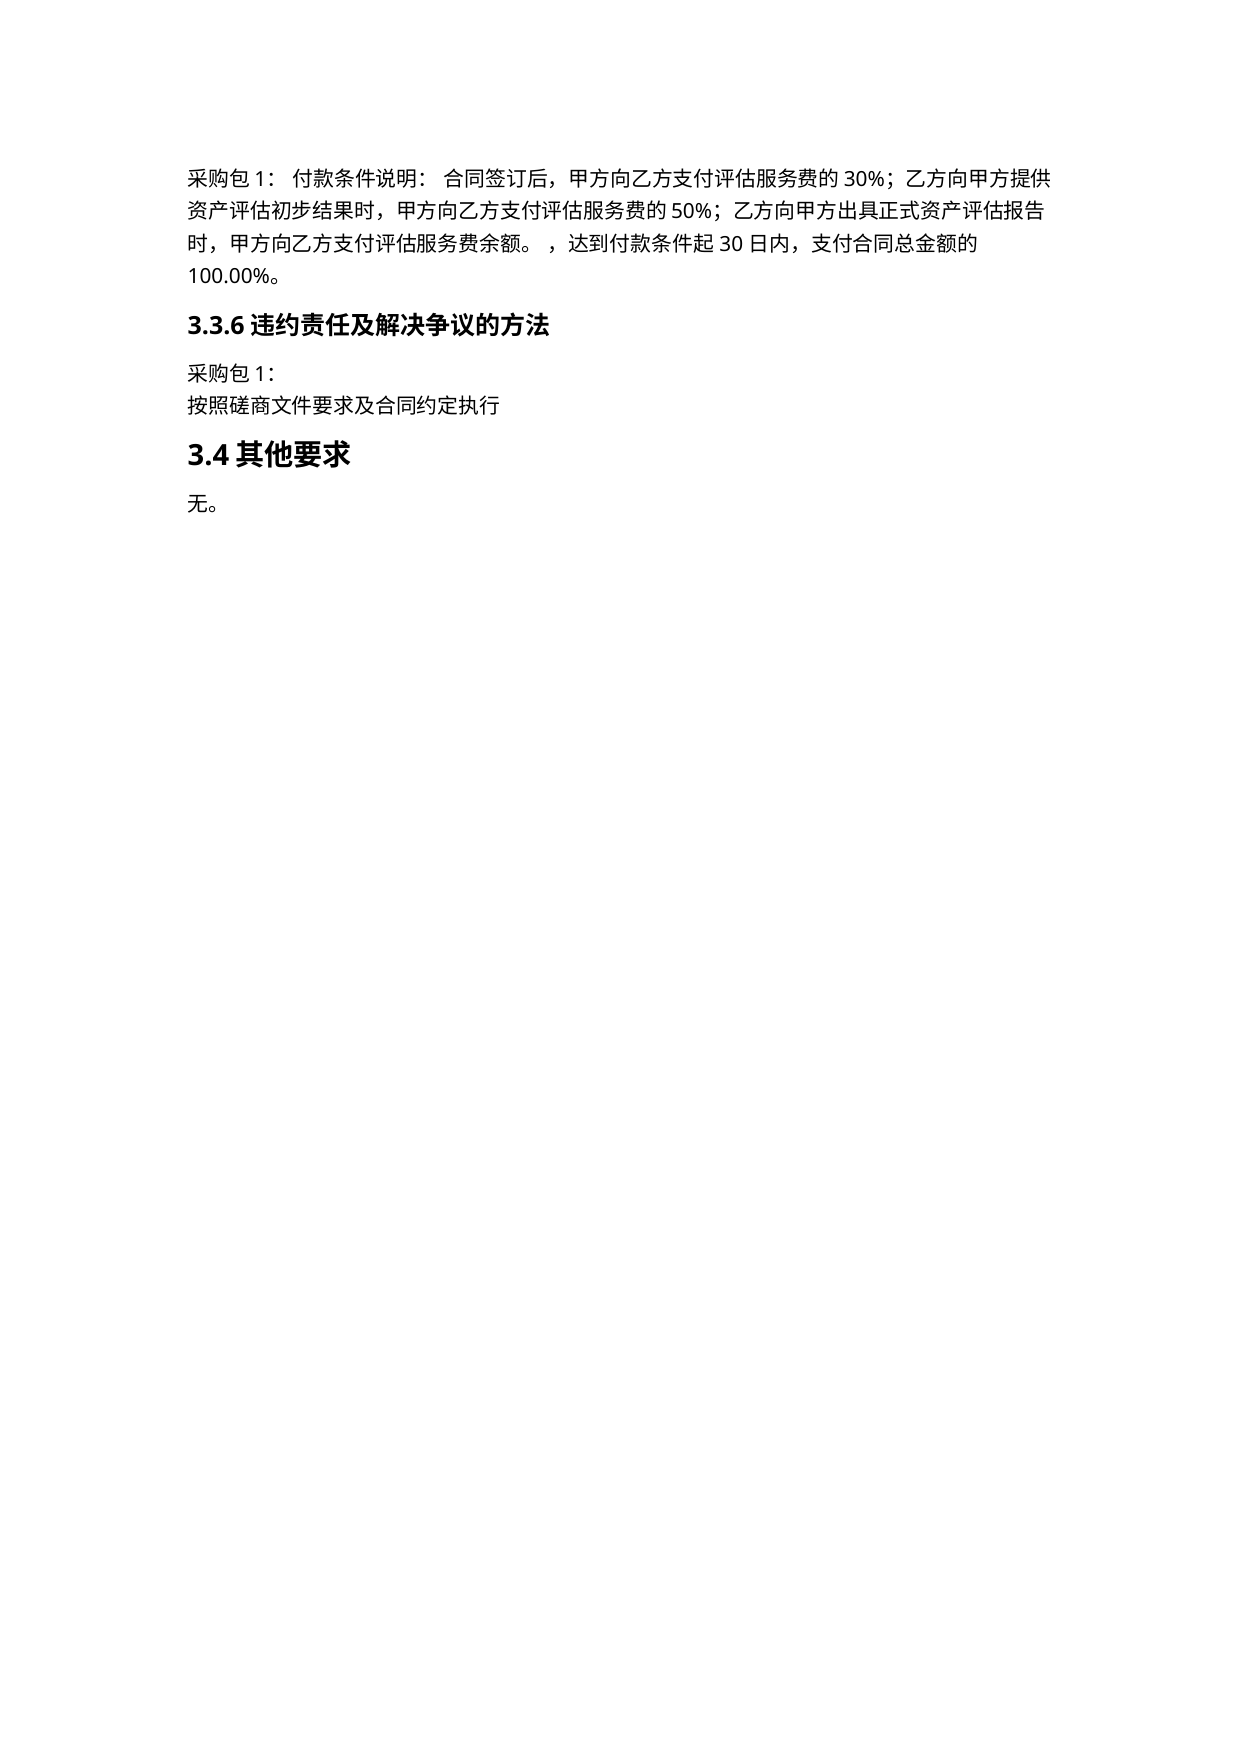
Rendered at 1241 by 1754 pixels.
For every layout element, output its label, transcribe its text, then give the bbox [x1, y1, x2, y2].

text 采购包1： 付款条件说明： 合同签订后，甲方向乙方支付评估服务费的30%；乙方向甲方提供资产评估初步结果时，甲方向乙方支付评估服务费的50%；乙方向甲方出具正式资产评估报告时，甲方向乙方支付评估服务费余额。 ，达到付款条件起 30 日内，支付合同总金额的 100.00%。 [187, 162, 1053, 292]
text 3.3.6违约责任及解决争议的方法 [187, 292, 1053, 357]
text 采购包1： [187, 357, 1053, 389]
text 按照磋商文件要求及合同约定执行 [187, 389, 1053, 422]
text 无。 [187, 487, 1053, 519]
text 3.4其他要求 [187, 422, 1053, 487]
